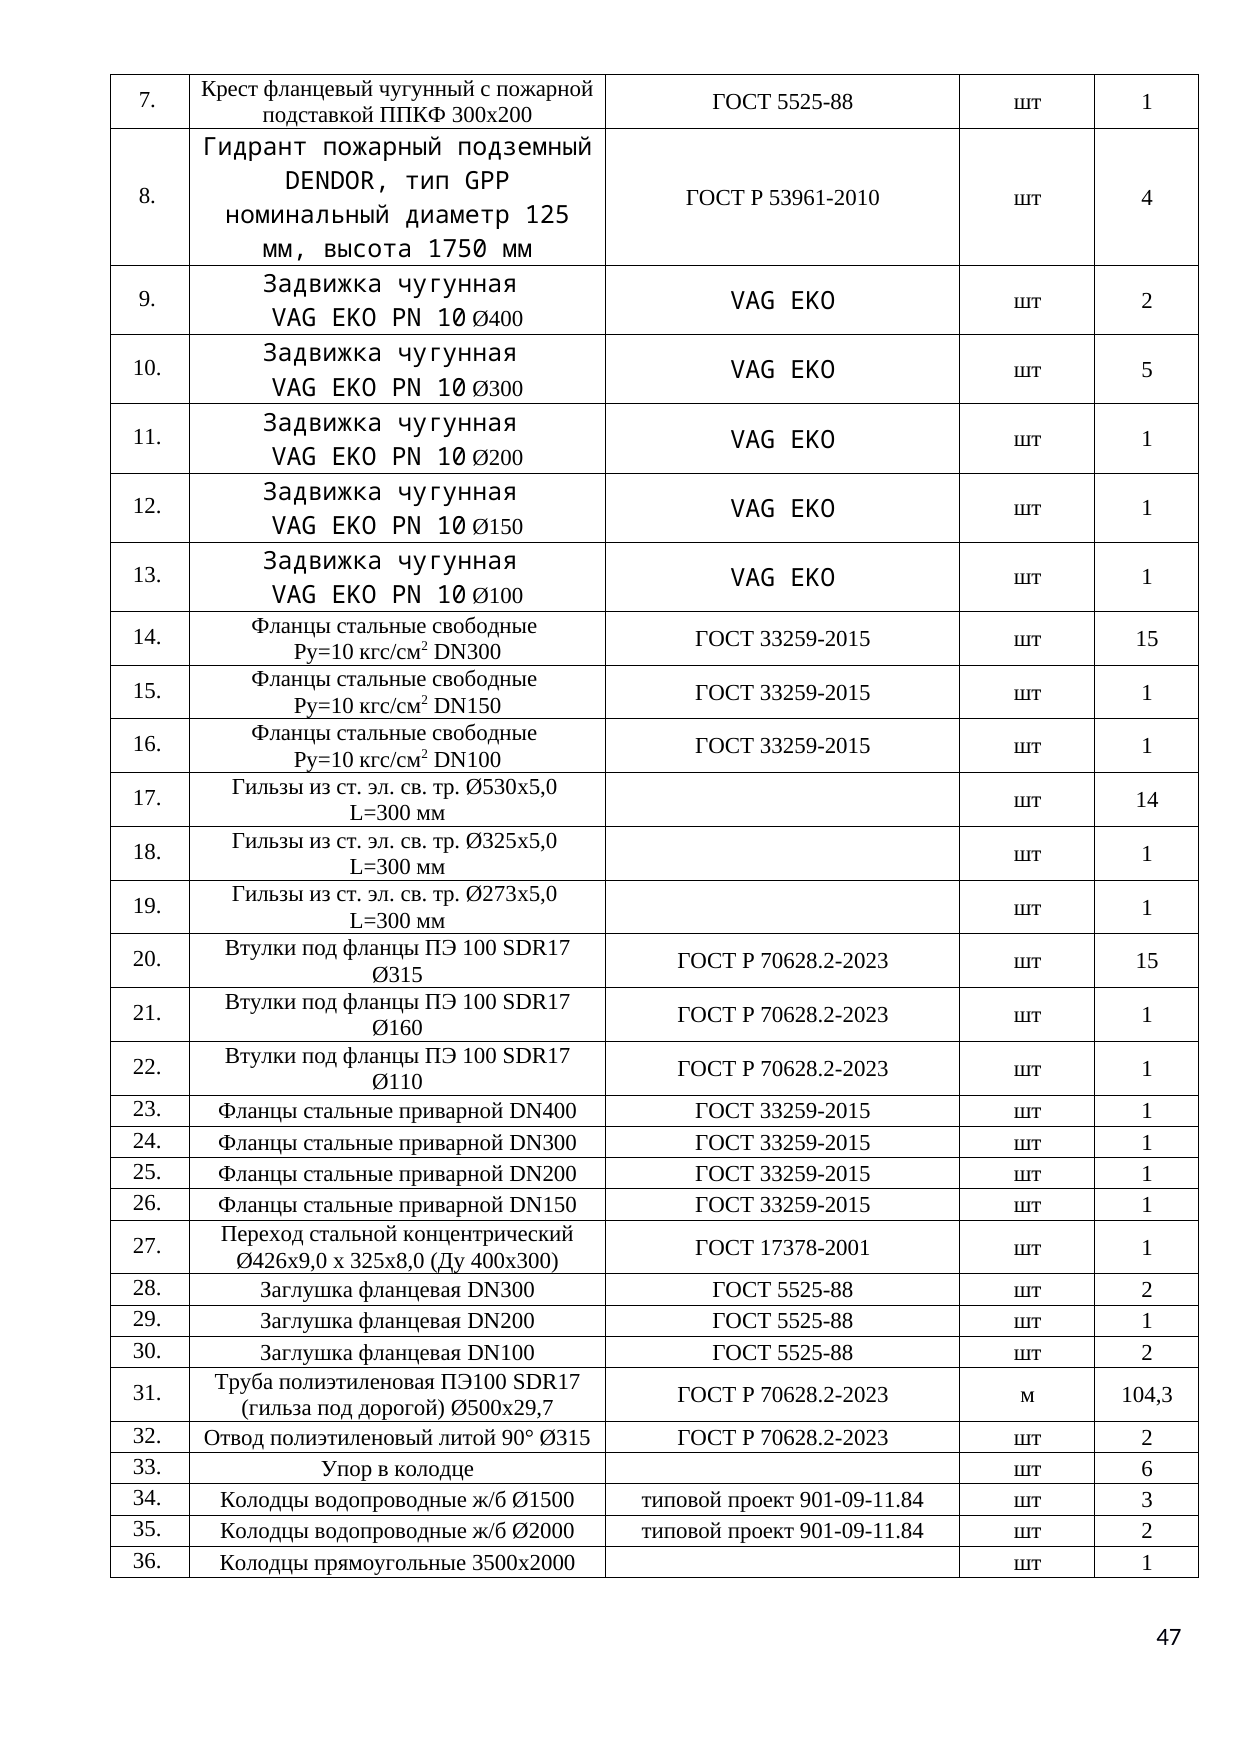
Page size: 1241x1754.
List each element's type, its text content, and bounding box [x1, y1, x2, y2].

table_cell типовой проект 901-09-11.84 [606, 1484, 959, 1514]
table_cell 6 [1095, 1453, 1198, 1483]
table_cell шт [960, 266, 1094, 334]
table_cell [111, 719, 189, 772]
table_cell шт [960, 129, 1094, 265]
table_cell ГОСТ Р 70628.2-2023 [606, 934, 959, 987]
table_cell 1 [1095, 827, 1198, 879]
table_cell 1 [1095, 1547, 1198, 1577]
table_cell 2 [1095, 1274, 1198, 1304]
table_cell [111, 474, 189, 542]
table_cell ГОСТ 17378-2001 [606, 1221, 959, 1273]
table_cell шт [960, 1484, 1094, 1514]
table_cell [111, 612, 189, 664]
table_cell ГОСТ 33259-2015 [606, 719, 959, 772]
table_cell [111, 1158, 189, 1188]
table_cell Труба полиэтиленовая ПЭ100 SDR17 (гильза под дорогой) Ø500x29,7 [190, 1368, 605, 1421]
table_cell ГОСТ 5525-88 [606, 1274, 959, 1304]
table_cell [111, 934, 189, 987]
table_cell 1 [1095, 666, 1198, 718]
table_cell шт [960, 1516, 1094, 1546]
table_cell [111, 1274, 189, 1304]
table_cell [606, 827, 959, 879]
table_cell Втулки под фланцы ПЭ 100 SDR17 Ø110 [190, 1042, 605, 1094]
table_cell [606, 881, 959, 933]
table_cell 1 [1095, 988, 1198, 1041]
table_cell м [960, 1368, 1094, 1421]
table_cell 1 [1095, 474, 1198, 542]
table_cell 1 [1095, 75, 1198, 128]
table_cell [111, 266, 189, 334]
table_cell 2 [1095, 1422, 1198, 1452]
table_cell шт [960, 1158, 1094, 1188]
table_cell [111, 1516, 189, 1546]
table_cell [111, 1484, 189, 1514]
table_cell шт [960, 719, 1094, 772]
table_cell [111, 1337, 189, 1367]
table_cell 2 [1095, 266, 1198, 334]
table_cell шт [960, 1422, 1094, 1452]
table_cell шт [960, 1274, 1094, 1304]
table_cell [111, 1189, 189, 1219]
table_cell ГОСТ 33259-2015 [606, 666, 959, 718]
table_cell 1 [1095, 404, 1198, 472]
table_cell шт [960, 773, 1094, 826]
table_cell Заглушка фланцевая DN100 [190, 1337, 605, 1367]
table_cell 1 [1095, 1306, 1198, 1336]
table_cell шт [960, 335, 1094, 403]
table_cell шт [960, 1042, 1094, 1094]
table_cell шт [960, 881, 1094, 933]
table_cell шт [960, 1221, 1094, 1273]
table_cell шт [960, 75, 1094, 128]
table_cell ГОСТ 33259-2015 [606, 612, 959, 664]
table_cell Втулки под фланцы ПЭ 100 SDR17 Ø160 [190, 988, 605, 1041]
table_cell шт [960, 1547, 1094, 1577]
table_cell Втулки под фланцы ПЭ 100 SDR17 Ø315 [190, 934, 605, 987]
table_cell [111, 988, 189, 1041]
table_cell Фланцы стальные свободные Ру=10 кгс/см2 DN300 [190, 612, 605, 664]
table_cell [111, 881, 189, 933]
table_cell шт [960, 934, 1094, 987]
table_cell [111, 404, 189, 472]
table_cell Фланцы стальные приварной DN400 [190, 1096, 605, 1126]
table_cell VAG EKO [606, 335, 959, 403]
table_cell 1 [1095, 1127, 1198, 1157]
table_cell шт [960, 1096, 1094, 1126]
table_cell 1 [1095, 719, 1198, 772]
table_cell типовой проект 901-09-11.84 [606, 1516, 959, 1546]
table_cell [111, 1422, 189, 1452]
table_cell Фланцы стальные приварной DN200 [190, 1158, 605, 1188]
table_cell ГОСТ Р 70628.2-2023 [606, 1422, 959, 1452]
table_cell [111, 1127, 189, 1157]
table_cell [111, 75, 189, 128]
table_cell 1 [1095, 1096, 1198, 1126]
table_cell 1 [1095, 881, 1198, 933]
table_cell [111, 827, 189, 879]
table_cell Фланцы стальные приварной DN150 [190, 1189, 605, 1219]
table_cell 2 [1095, 1337, 1198, 1367]
table_cell [606, 1453, 959, 1483]
table_cell шт [960, 827, 1094, 879]
table_cell [111, 666, 189, 718]
table_cell 15 [1095, 612, 1198, 664]
table_cell [111, 1547, 189, 1577]
table_cell 104,3 [1095, 1368, 1198, 1421]
table_cell [111, 1453, 189, 1483]
table_cell шт [960, 404, 1094, 472]
table_cell Отвод полиэтиленовый литой 90° Ø315 [190, 1422, 605, 1452]
table_cell Колодцы прямоугольные 3500x2000 [190, 1547, 605, 1577]
table_cell ГОСТ 5525-88 [606, 1337, 959, 1367]
table_cell ГОСТ Р 70628.2-2023 [606, 1368, 959, 1421]
table_cell 14 [1095, 773, 1198, 826]
table_cell 5 [1095, 335, 1198, 403]
table_cell шт [960, 988, 1094, 1041]
table_cell [111, 1096, 189, 1126]
table_cell ГОСТ 33259-2015 [606, 1127, 959, 1157]
table_cell VAG EKO [606, 543, 959, 611]
table_cell шт [960, 1337, 1094, 1367]
table_cell ГОСТ 33259-2015 [606, 1158, 959, 1188]
table_cell 2 [1095, 1516, 1198, 1546]
table_cell Задвижка чугунная VAG EKO PN 10 Ø100 [190, 543, 605, 611]
table_cell [111, 1306, 189, 1336]
table_cell [111, 773, 189, 826]
table_cell ГОСТ Р 70628.2-2023 [606, 988, 959, 1041]
table_cell [111, 1042, 189, 1094]
table_cell Заглушка фланцевая DN300 [190, 1274, 605, 1304]
table_cell Задвижка чугунная VAG EKO PN 10 Ø300 [190, 335, 605, 403]
table_cell шт [960, 1306, 1094, 1336]
table_cell VAG EKO [606, 474, 959, 542]
table_cell Упор в колодце [190, 1453, 605, 1483]
table_cell Гильзы из ст. эл. св. тр. Ø325x5,0 L=300 мм [190, 827, 605, 879]
table_cell 1 [1095, 543, 1198, 611]
table_cell VAG EKO [606, 266, 959, 334]
table_cell шт [960, 1453, 1094, 1483]
table_cell [606, 1547, 959, 1577]
table_cell шт [960, 1189, 1094, 1219]
table_cell шт [960, 1127, 1094, 1157]
table_cell шт [960, 612, 1094, 664]
table_cell Фланцы стальные свободные Ру=10 кгс/см2 DN100 [190, 719, 605, 772]
table_cell Гильзы из ст. эл. св. тр. Ø273x5,0 L=300 мм [190, 881, 605, 933]
table_cell 1 [1095, 1189, 1198, 1219]
table_cell ГОСТ 33259-2015 [606, 1096, 959, 1126]
table_cell [111, 335, 189, 403]
table_cell Переход стальной концентрический Ø426x9,0 x 325x8,0 (Ду 400x300) [190, 1221, 605, 1273]
table_cell Фланцы стальные приварной DN300 [190, 1127, 605, 1157]
table_cell 3 [1095, 1484, 1198, 1514]
table_cell Задвижка чугунная VAG EKO PN 10 Ø200 [190, 404, 605, 472]
table_cell VAG EKO [606, 404, 959, 472]
table_cell Фланцы стальные свободные Ру=10 кгс/см2 DN150 [190, 666, 605, 718]
table_cell [111, 129, 189, 265]
table_cell 15 [1095, 934, 1198, 987]
table_cell [606, 773, 959, 826]
table_cell ГОСТ Р 53961-2010 [606, 129, 959, 265]
table_cell [111, 1368, 189, 1421]
table_cell Крест фланцевый чугунный с пожарной подставкой ППКФ 300x200 [190, 75, 605, 128]
table_cell 4 [1095, 129, 1198, 265]
table_cell Задвижка чугунная VAG EKO PN 10 Ø150 [190, 474, 605, 542]
table_cell Задвижка чугунная VAG EKO PN 10 Ø400 [190, 266, 605, 334]
table_cell Колодцы водопроводные ж/б Ø1500 [190, 1484, 605, 1514]
table_cell Гильзы из ст. эл. св. тр. Ø530x5,0 L=300 мм [190, 773, 605, 826]
table_cell Заглушка фланцевая DN200 [190, 1306, 605, 1336]
table_cell шт [960, 666, 1094, 718]
table_cell ГОСТ Р 70628.2-2023 [606, 1042, 959, 1094]
table_cell [111, 1221, 189, 1273]
table_cell ГОСТ 33259-2015 [606, 1189, 959, 1219]
table_cell 1 [1095, 1221, 1198, 1273]
table_cell ГОСТ 5525-88 [606, 1306, 959, 1336]
table_cell Гидрант пожарный подземный DENDOR, тип GPP номинальный диаметр 125 мм, высота 1750 мм [190, 129, 605, 265]
table_cell ГОСТ 5525-88 [606, 75, 959, 128]
table_cell Колодцы водопроводные ж/б Ø2000 [190, 1516, 605, 1546]
table_cell [111, 543, 189, 611]
table_cell шт [960, 543, 1094, 611]
table_cell шт [960, 474, 1094, 542]
table_cell 1 [1095, 1158, 1198, 1188]
table_cell 1 [1095, 1042, 1198, 1094]
